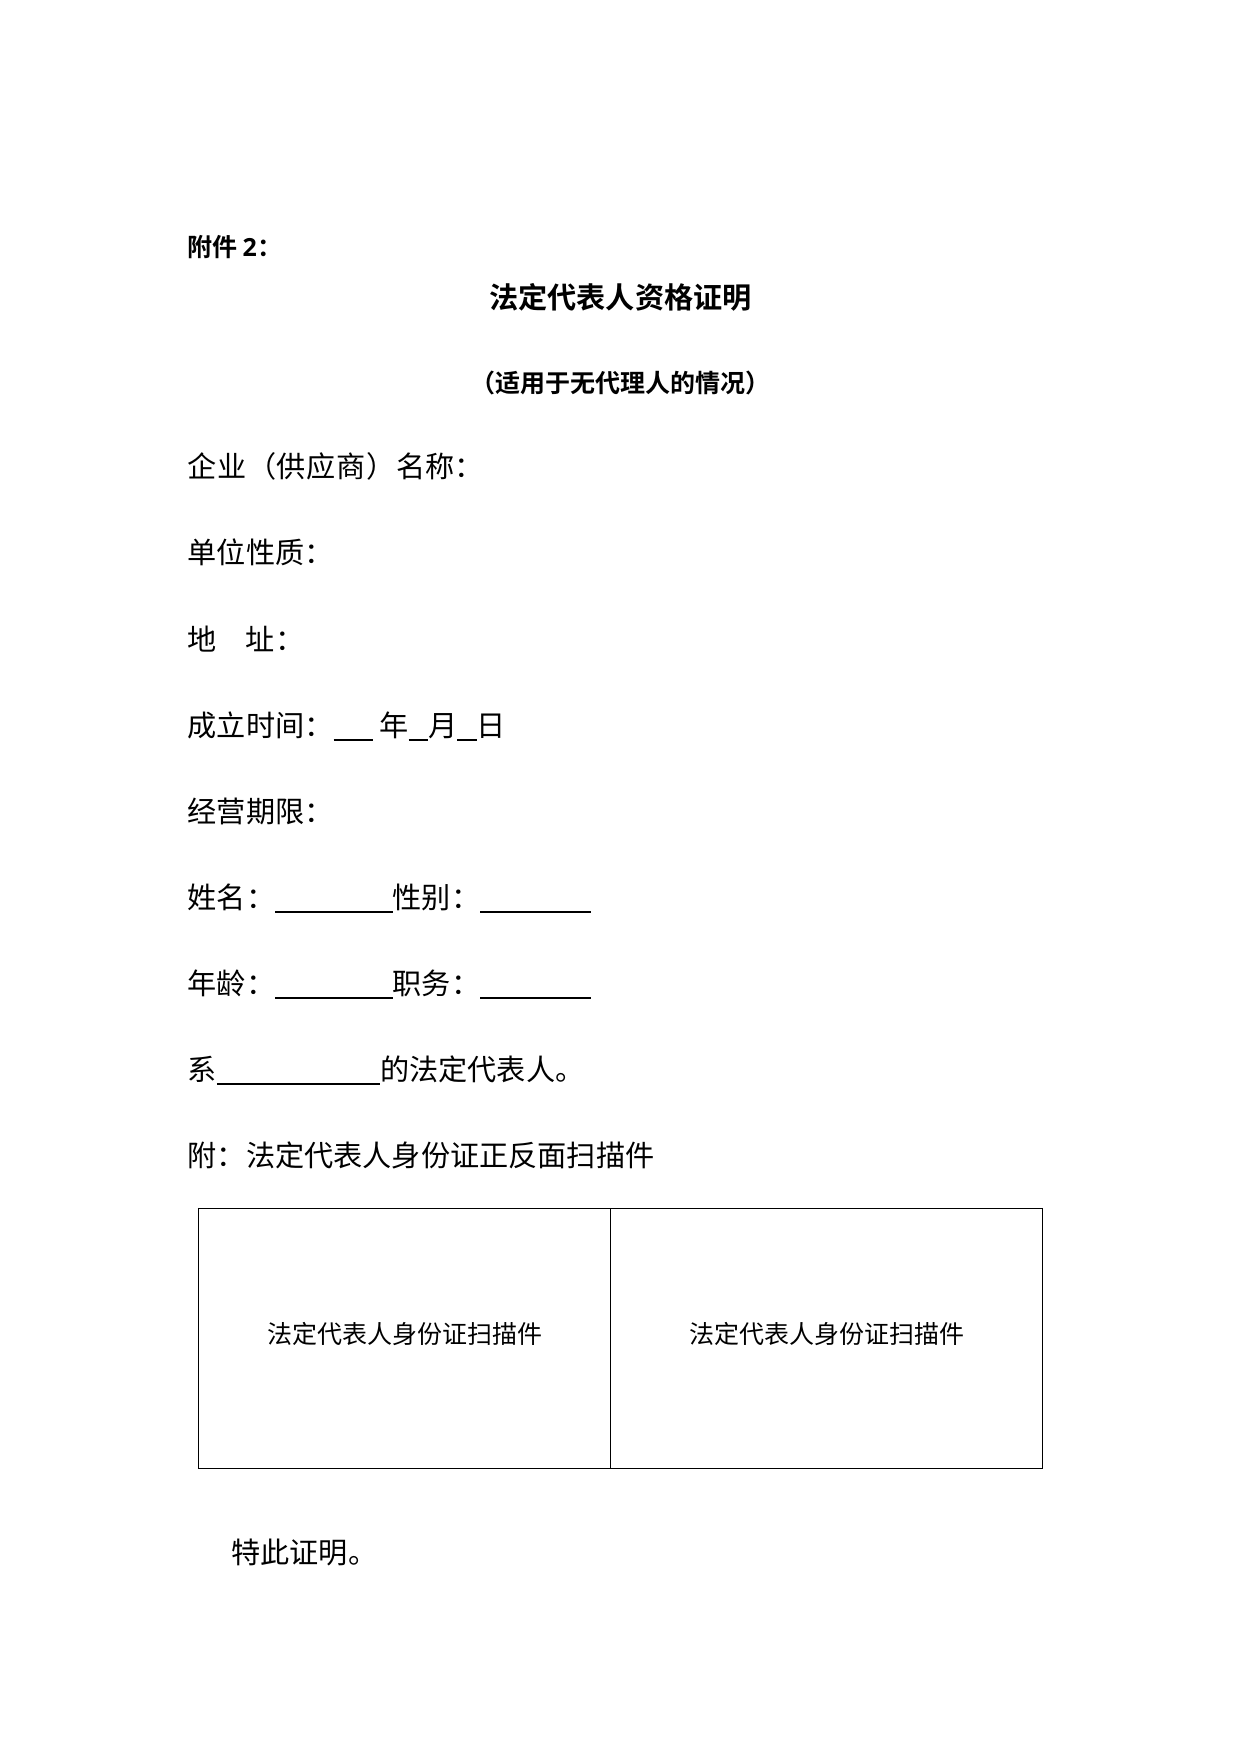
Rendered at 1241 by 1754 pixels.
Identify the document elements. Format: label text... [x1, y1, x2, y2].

text （适用于无代理人的情况） [187, 349, 1053, 414]
text 年龄： 职务： [187, 949, 1053, 1014]
text 附件2： [187, 227, 1053, 263]
text 经营期限： [187, 777, 1053, 842]
text 法定代表人资格证明 [187, 263, 1053, 328]
table_header 法定代表人身份证扫描件 [199, 1209, 610, 1467]
text 企业（供应商）名称： [187, 432, 1053, 497]
text 姓名： 性别： [187, 863, 1053, 928]
text 附：法定代表人身份证正反面扫描件 [187, 1122, 1053, 1187]
text 单位性质： [187, 519, 1053, 584]
text 地 址： [187, 605, 1053, 670]
text 系 的法定代表人。 [187, 1036, 1053, 1101]
table_header 法定代表人身份证扫描件 [611, 1209, 1042, 1467]
text 成立时间： 年 月 日 [187, 691, 1053, 756]
text 特此证明。 [187, 1518, 1053, 1583]
